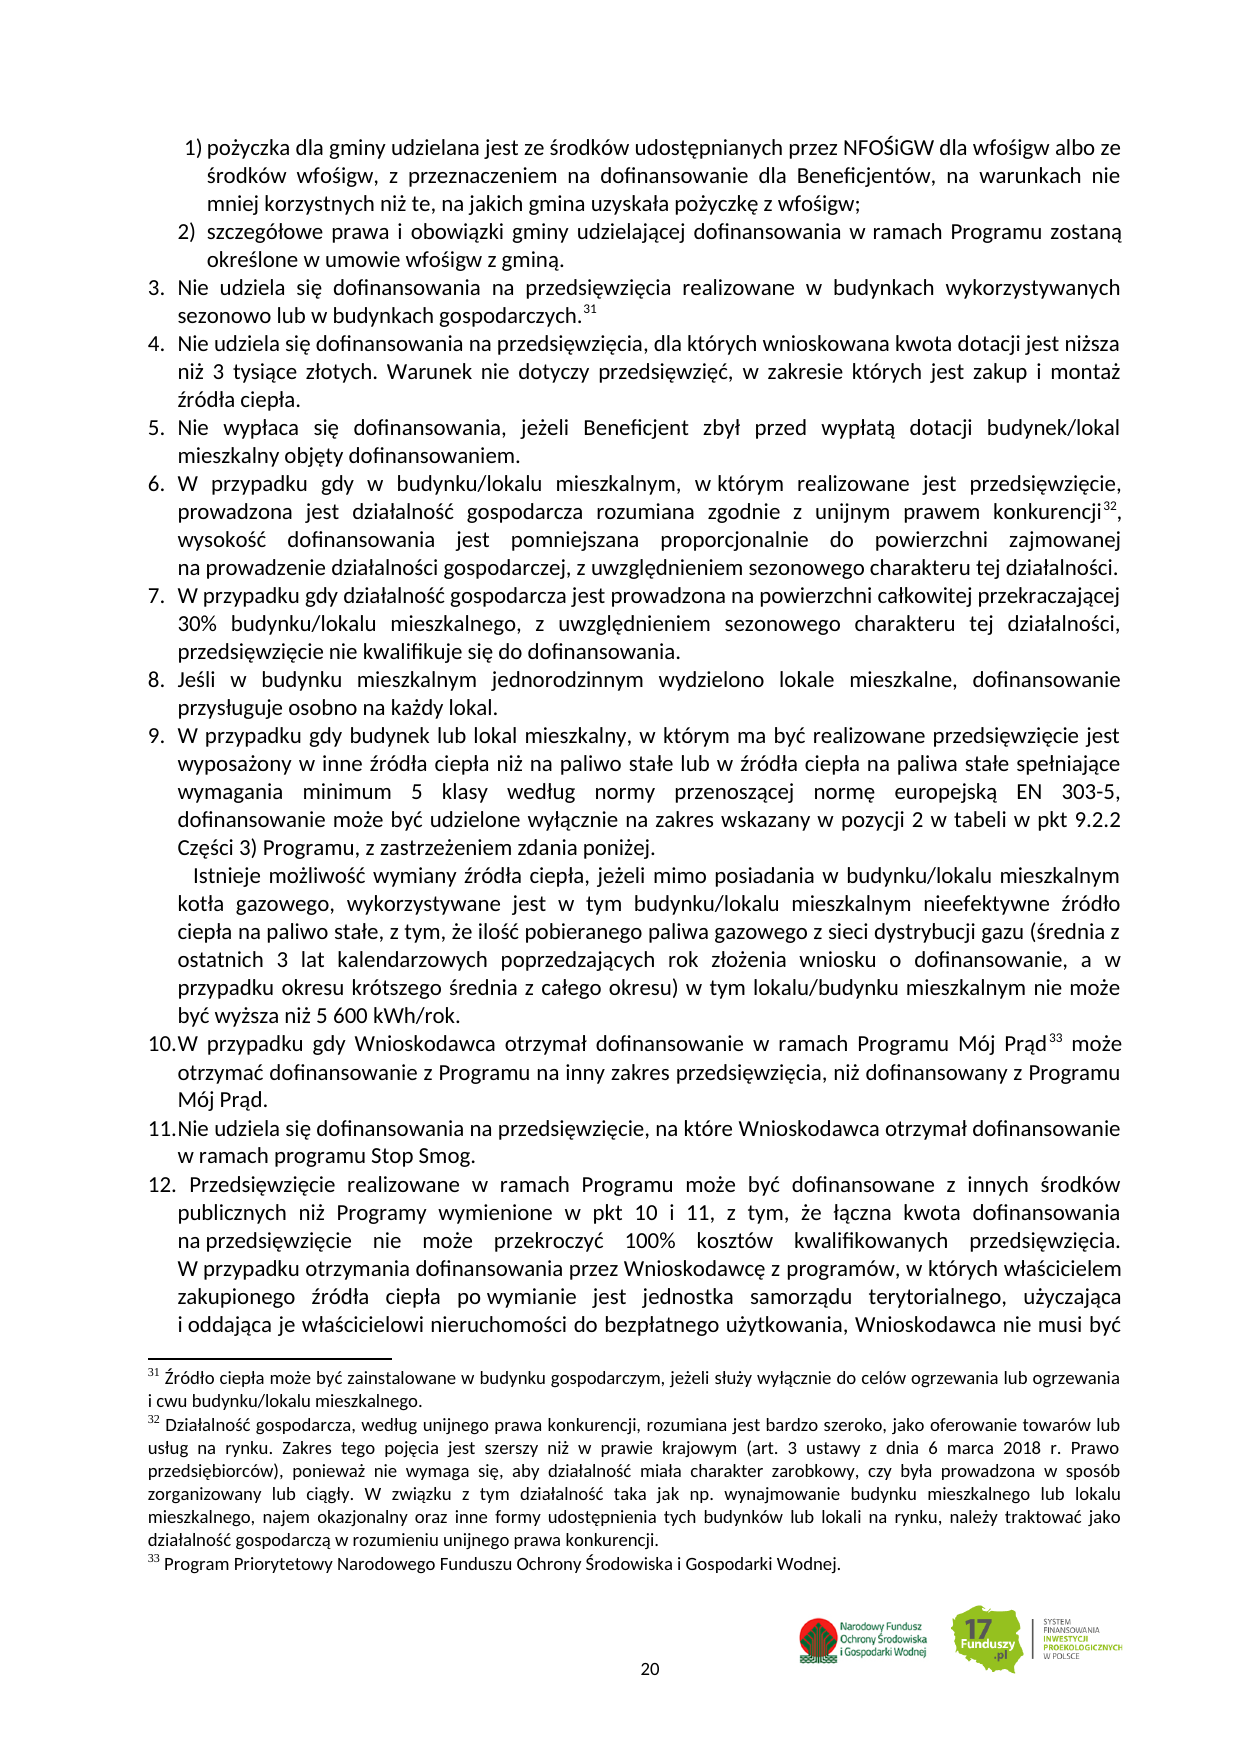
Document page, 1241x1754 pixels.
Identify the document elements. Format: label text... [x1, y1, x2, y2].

list W przypadku gdy działalność gospodarcza jest prowadzona na powierzchni całkowitej przekraczającej 30% budynku/lokalu mieszkalnego, z uwzględnieniem sezonowego charakteru tej działalności, przedsięwzięcie nie kwalifikuje się do dofinansowania. [148, 581, 1122, 665]
list szczegółowe prawa i obowiązki gminy udzielającej dofinansowania w ramach Programu zostaną określone w umowie wfośigw z gminą. [177, 217, 1122, 273]
list pożyczka dla gminy udzielana jest ze środków udostępnianych przez NFOŚiGW dla wfośigw albo ze środków wfośigw, z przeznaczeniem na dofinansowanie dla Beneficjentów, na warunkach nie mniej korzystnych niż te, na jakich gmina uzyskała pożyczkę z wfośigw; [184, 133, 1122, 217]
list W przypadku gdy w budynku/lokalu mieszkalnym, w którym realizowane jest przedsięwzięcie, prowadzona jest działalność gospodarcza rozumiana zgodnie z unijnym prawem konkurencji, wysokość dofinansowania jest pomniejszana proporcjonalnie do powierzchni zajmowanej na prowadzenie działalności gospodarczej, z uwzględnieniem sezonowego charakteru tej działalności. [148, 469, 1122, 581]
list Jeśli w budynku mieszkalnym jednorodzinnym wydzielono lokale mieszkalne, dofinansowanie przysługuje osobno na każdy lokal. [148, 665, 1122, 721]
list Nie udziela się dofinansowania na przedsięwzięcia realizowane w budynkach wykorzystywanych sezonowo lub w budynkach gospodarczych. [148, 273, 1122, 329]
list W przypadku gdy budynek lub lokal mieszkalny, w którym ma być realizowane przedsięwzięcie jest wyposażony w inne źródła ciepła niż na paliwo stałe lub w źródła ciepła na paliwa stałe spełniające wymagania minimum 5 klasy według normy przenoszącej normę europejską EN 303-5, dofinansowanie może być udzielone wyłącznie na zakres wskazany w pozycji 2 w tabeli w pkt 9.2.2 Części 3) Programu, z zastrzeżeniem zdania poniżej. [148, 721, 1122, 861]
list Nie udziela się dofinansowania na przedsięwzięcia, dla których wnioskowana kwota dotacji jest niższa niż 3 tysiące złotych. Warunek nie dotyczy przedsięwzięć, w zakresie których jest zakup i montaż źródła ciepła. [148, 329, 1122, 413]
list W przypadku gdy Wnioskodawca otrzymał dofinansowanie w ramach Programu Mój Prąd może otrzymać dofinansowanie z Programu na inny zakres przedsięwzięcia, niż dofinansowany z Programu Mój Prąd. [148, 1029, 1122, 1114]
list Nie udziela się dofinansowania na przedsięwzięcie, na które Wnioskodawca otrzymał dofinansowanie w ramach programu Stop Smog. [148, 1114, 1122, 1170]
list Istnieje możliwość wymiany źródła ciepła, jeżeli mimo posiadania w budynku/lokalu mieszkalnym kotła gazowego, wykorzystywane jest w tym budynku/lokalu mieszkalnym nieefektywne źródło ciepła na paliwo stałe, z tym, że ilość pobieranego paliwa gazowego z sieci dystrybucji gazu (średnia z ostatnich 3 lat kalendarzowych poprzedzających rok złożenia wniosku o dofinansowanie, a w przypadku okresu krótszego średnia z całego okresu) w tym lokalu/budynku mieszkalnym nie może być wyższa niż 5 600 kWh/rok. [148, 861, 1122, 1029]
list Nie wypłaca się dofinansowania, jeżeli Beneficjent zbył przed wypłatą dotacji budynek/lokal mieszkalny objęty dofinansowaniem. [148, 413, 1122, 469]
picture [786, 1603, 1123, 1676]
